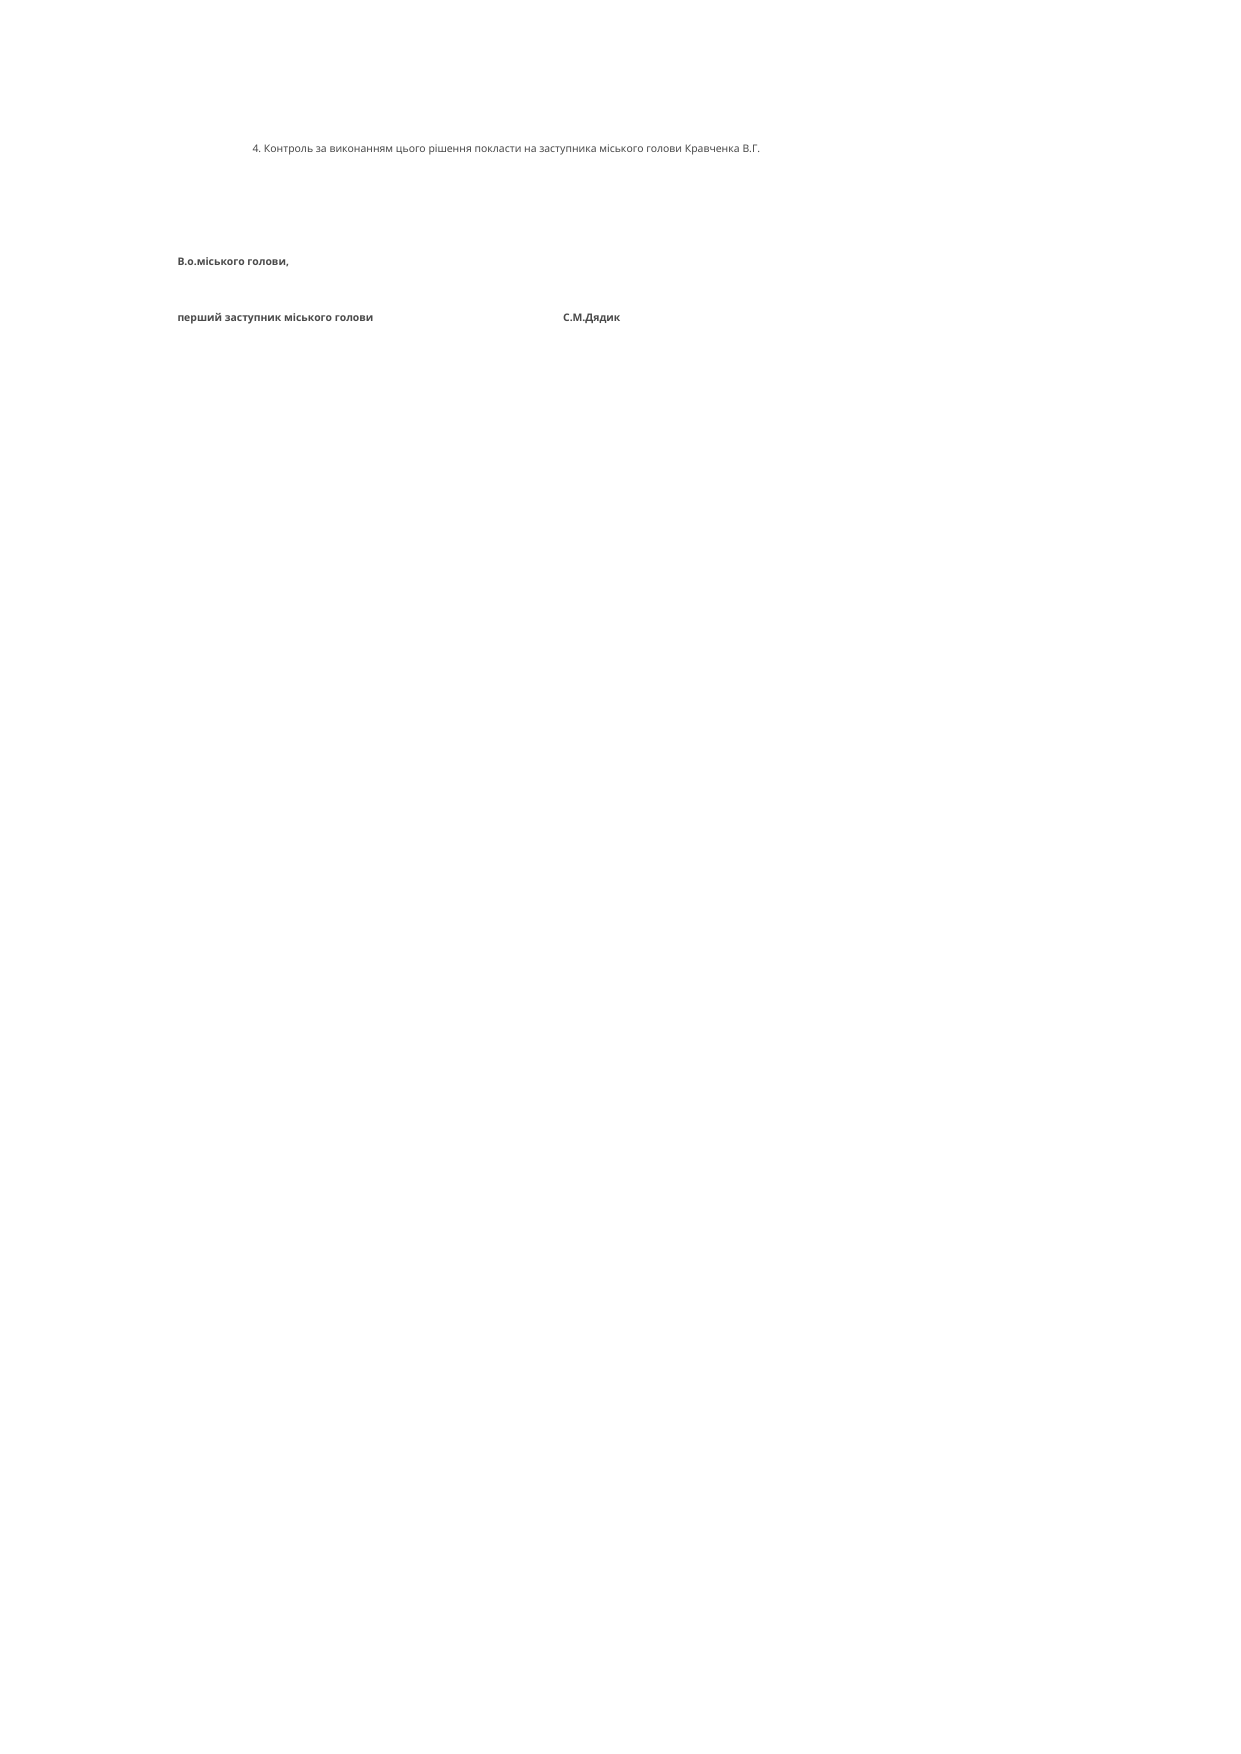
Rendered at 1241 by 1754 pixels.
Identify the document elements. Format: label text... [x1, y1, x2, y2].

text 4. Контроль за виконанням цього рішення покласти на заступника міського голови Кравченка В.Г. [177, 118, 1152, 156]
text перший заступник міського голови С.М.Дядик [177, 287, 1152, 324]
text В.о.міського голови, [177, 231, 1152, 268]
